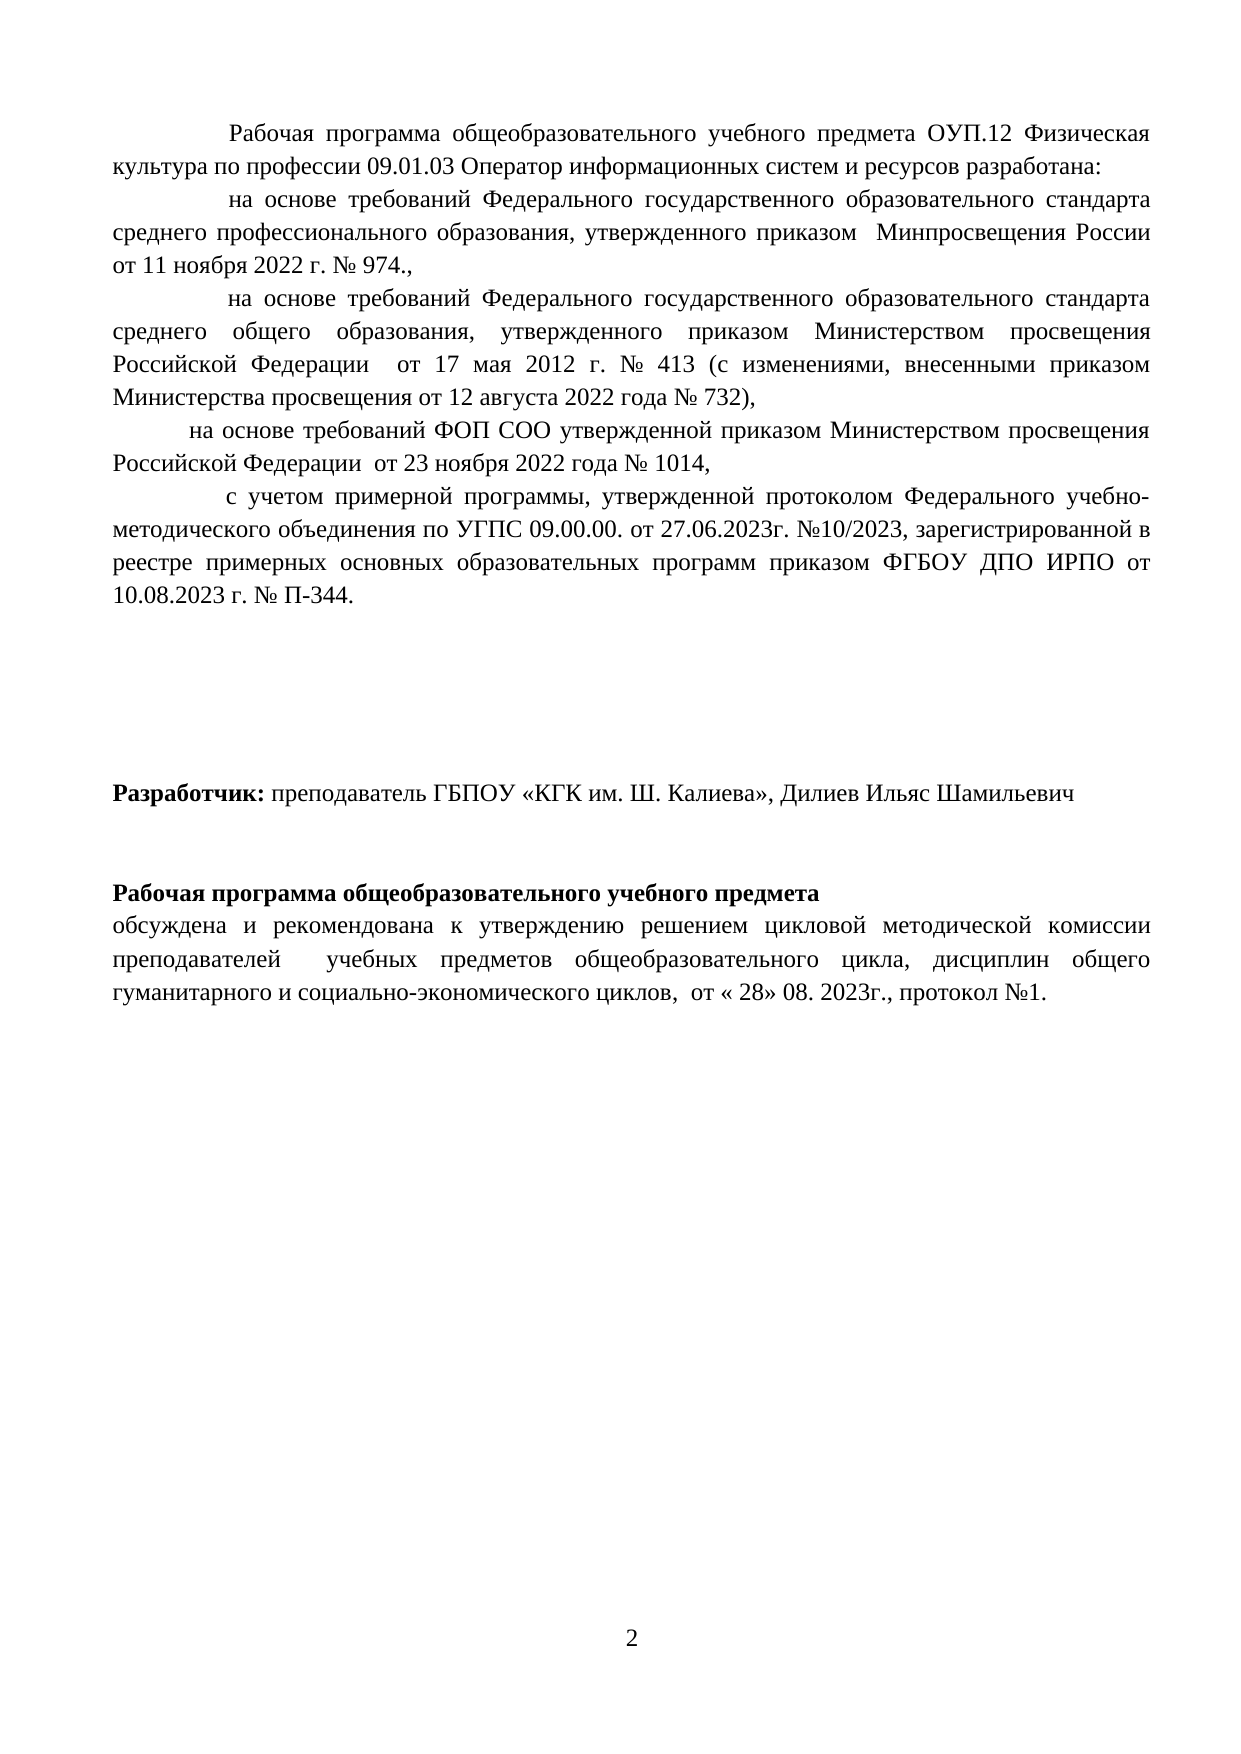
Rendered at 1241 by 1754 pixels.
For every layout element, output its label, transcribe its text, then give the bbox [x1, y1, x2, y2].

text на основе требований Федерального государственного образовательного стандарта среднего общего образования, утвержденного приказом Министерством просвещения Российской Федерации от 17 мая 2012 г. № 413 (с изменениями, внесенными приказом Министерства просвещения от 12 августа 2022 года № 732), [112, 283, 1152, 411]
text Рабочая программа общеобразовательного учебного предмета [112, 878, 1152, 906]
text Разработчик: преподаватель ГБПОУ «КГК им. Ш. Калиева», Дилиев Ильяс Шамильевич [112, 778, 1152, 807]
text обсуждена и рекомендована к утверждению решением цикловой методической комиссии преподавателей учебных предметов общеобразовательного цикла, дисциплин общего гуманитарного и социально-экономического циклов, от « 28» 08. 2023г., протокол №1. [112, 911, 1152, 1005]
text на основе требований ФОП СОО утвержденной приказом Министерством просвещения Российской Федерации от 23 ноября 2022 года № 1014, [112, 415, 1152, 477]
text Рабочая программа общеобразовательного учебного предмета ОУП.12 Физическая культура по профессии 09.01.03 Оператор информационных систем и ресурсов разработана: [112, 118, 1152, 180]
text с учетом примерной программы, утвержденной протоколом Федерального учебно-методического объединения по УГПС 09.00.00. от 27.06.2023г. №10/2023, зарегистрированной в реестре примерных основных образовательных программ приказом ФГБОУ ДПО ИРПО от 10.08.2023 г. № П-344. [112, 481, 1152, 609]
text на основе требований Федерального государственного образовательного стандарта среднего профессионального образования, утвержденного приказом Минпросвещения России от 11 ноября 2022 г. № 974., [112, 184, 1152, 279]
